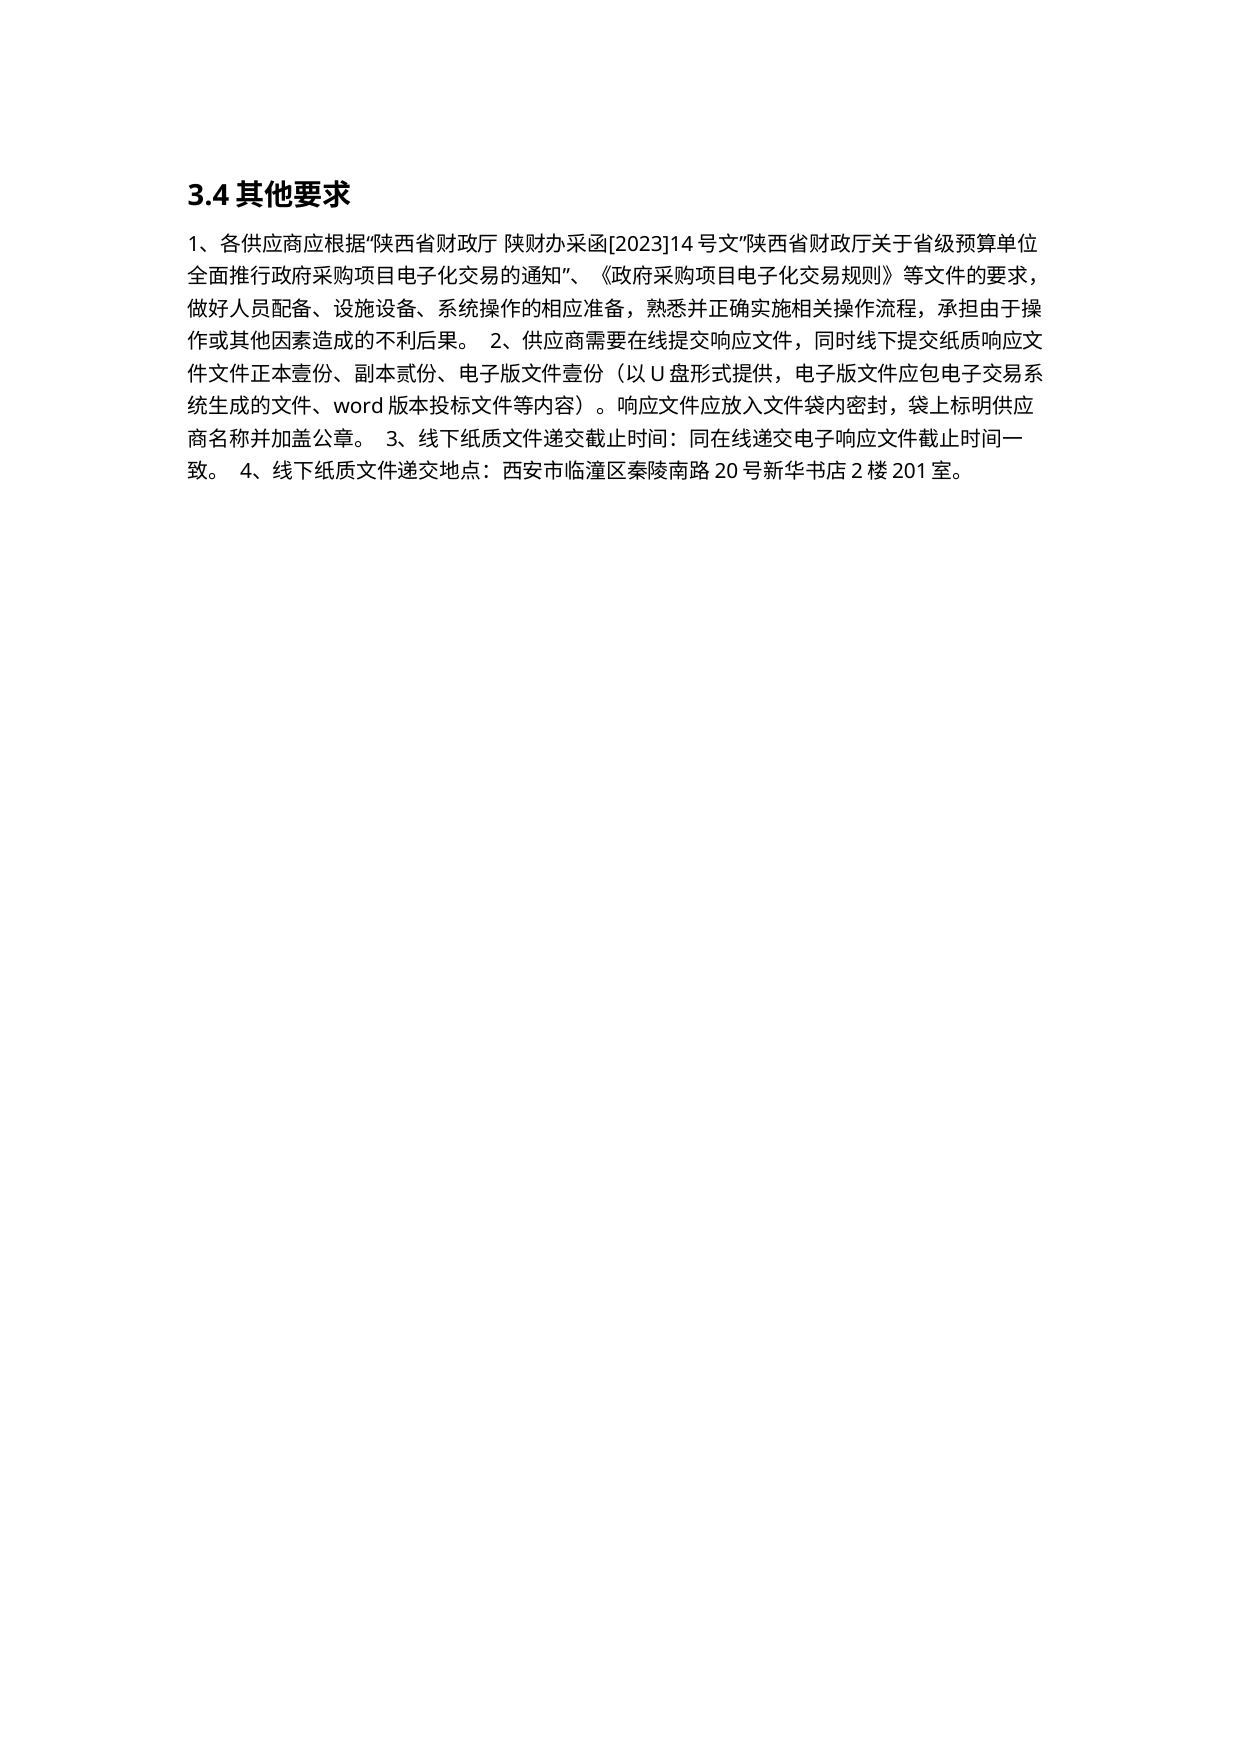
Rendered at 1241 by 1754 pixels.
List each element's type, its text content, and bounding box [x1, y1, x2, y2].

text 1、各供应商应根据“陕西省财政厅 陕财办采函[2023]14号文”陕西省财政厅关于省级预算单位全面推行政府采购项目电子化交易的通知”、《政府采购项目电子化交易规则》等文件的要求，做好人员配备、设施设备、系统操作的相应准备，熟悉并正确实施相关操作流程，承担由于操作或其他因素造成的不利后果。 2、供应商需要在线提交响应文件，同时线下提交纸质响应文件文件正本壹份、副本贰份、电子版文件壹份（以U盘形式提供，电子版文件应包电子交易系统生成的文件、word版本投标文件等内容）。响应文件应放入文件袋内密封，袋上标明供应商名称并加盖公章。 3、线下纸质文件递交截止时间：同在线递交电子响应文件截止时间一致。 4、线下纸质文件递交地点：西安市临潼区秦陵南路20号新华书店2楼201室。 [187, 227, 1053, 487]
text 3.4其他要求 [187, 162, 1053, 227]
